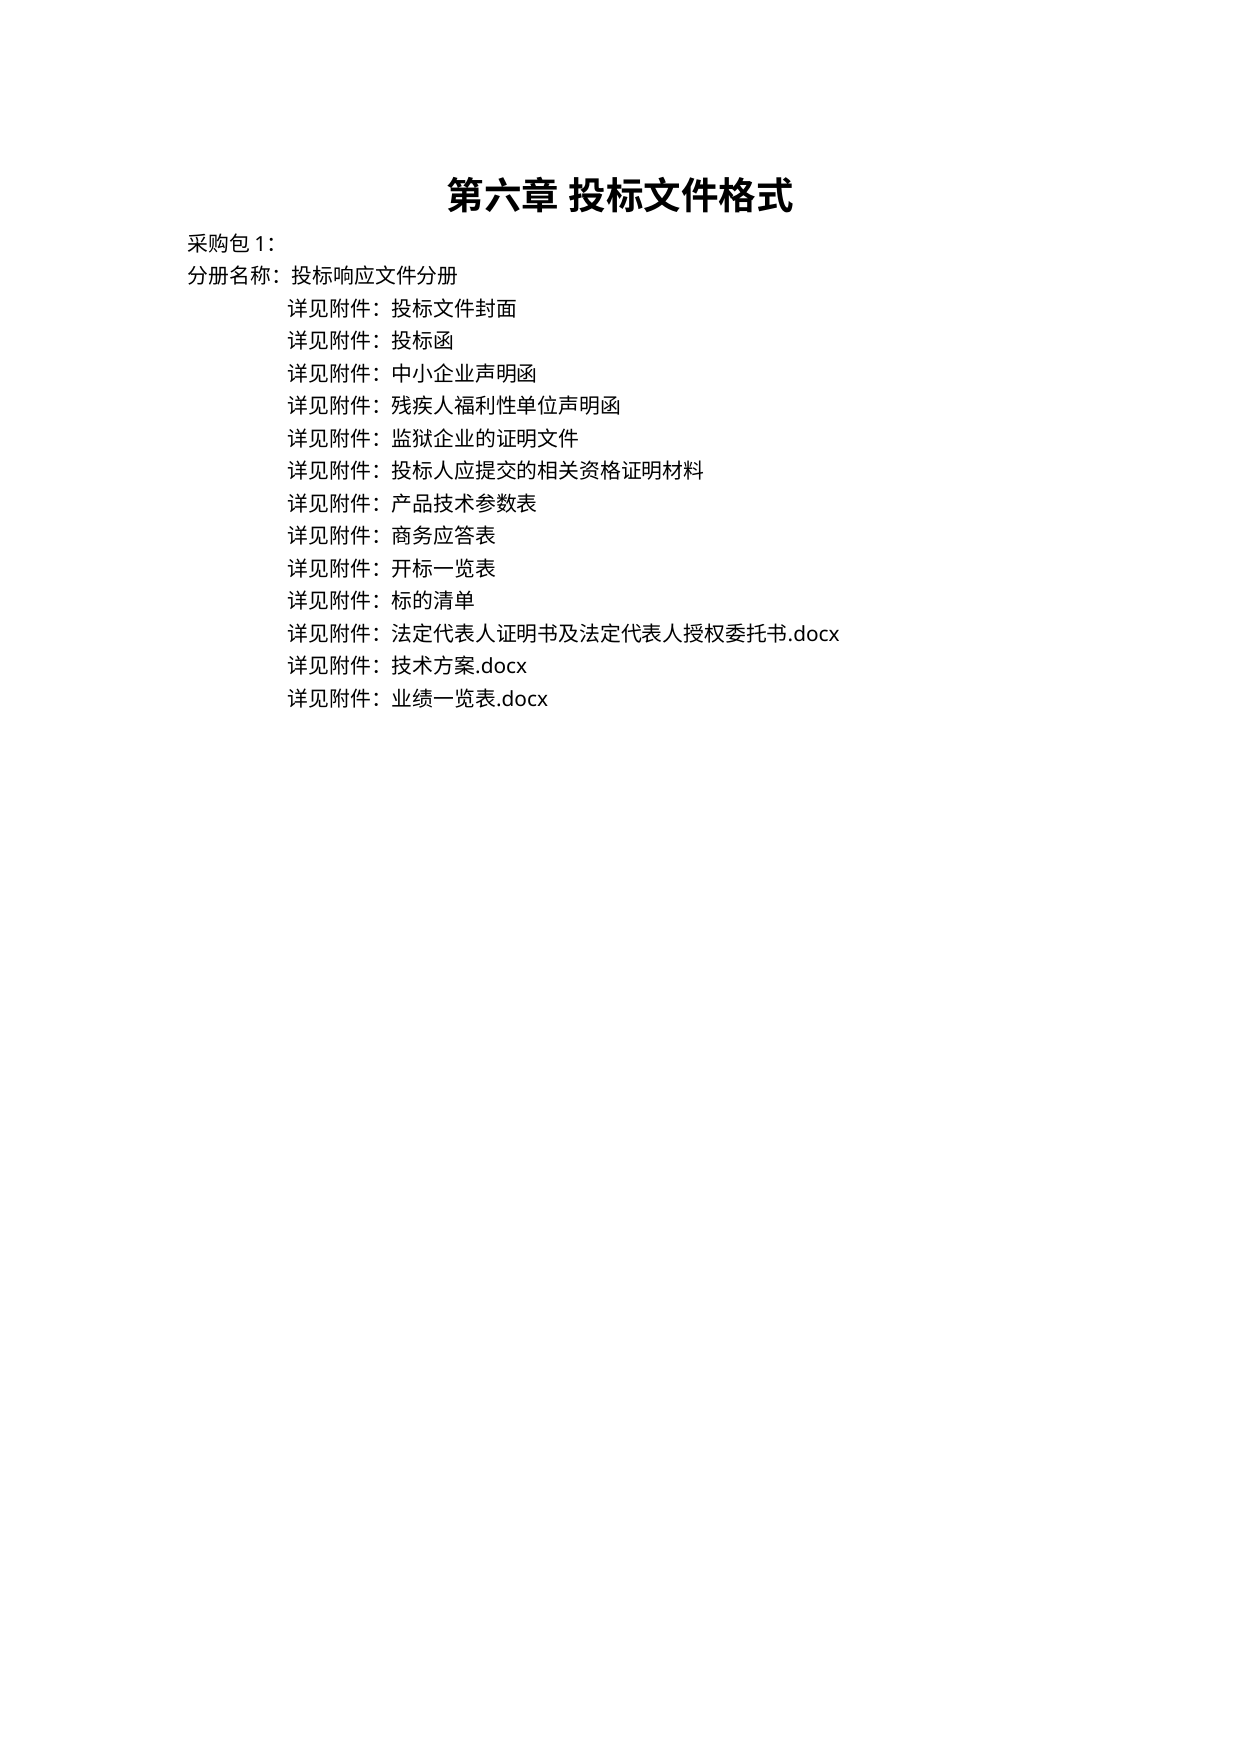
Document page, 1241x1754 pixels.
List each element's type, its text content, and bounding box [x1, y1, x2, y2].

text 详见附件：业绩一览表.docx [187, 682, 1053, 714]
text 详见附件：技术方案.docx [187, 649, 1053, 682]
text 详见附件：法定代表人证明书及法定代表人授权委托书.docx [187, 617, 1053, 649]
text 详见附件：投标函 [187, 324, 1053, 357]
text 详见附件：投标文件封面 [187, 292, 1053, 324]
text 详见附件：监狱企业的证明文件 [187, 422, 1053, 454]
text 详见附件：投标人应提交的相关资格证明材料 [187, 454, 1053, 487]
text 第六章 投标文件格式 [187, 162, 1053, 227]
text 详见附件：商务应答表 [187, 519, 1053, 552]
text 详见附件：残疾人福利性单位声明函 [187, 389, 1053, 422]
text 详见附件：开标一览表 [187, 552, 1053, 584]
text 详见附件：产品技术参数表 [187, 487, 1053, 519]
text 详见附件：标的清单 [187, 584, 1053, 617]
text 详见附件：中小企业声明函 [187, 357, 1053, 389]
text 分册名称：投标响应文件分册 [187, 259, 1053, 292]
text 采购包1： [187, 227, 1053, 259]
